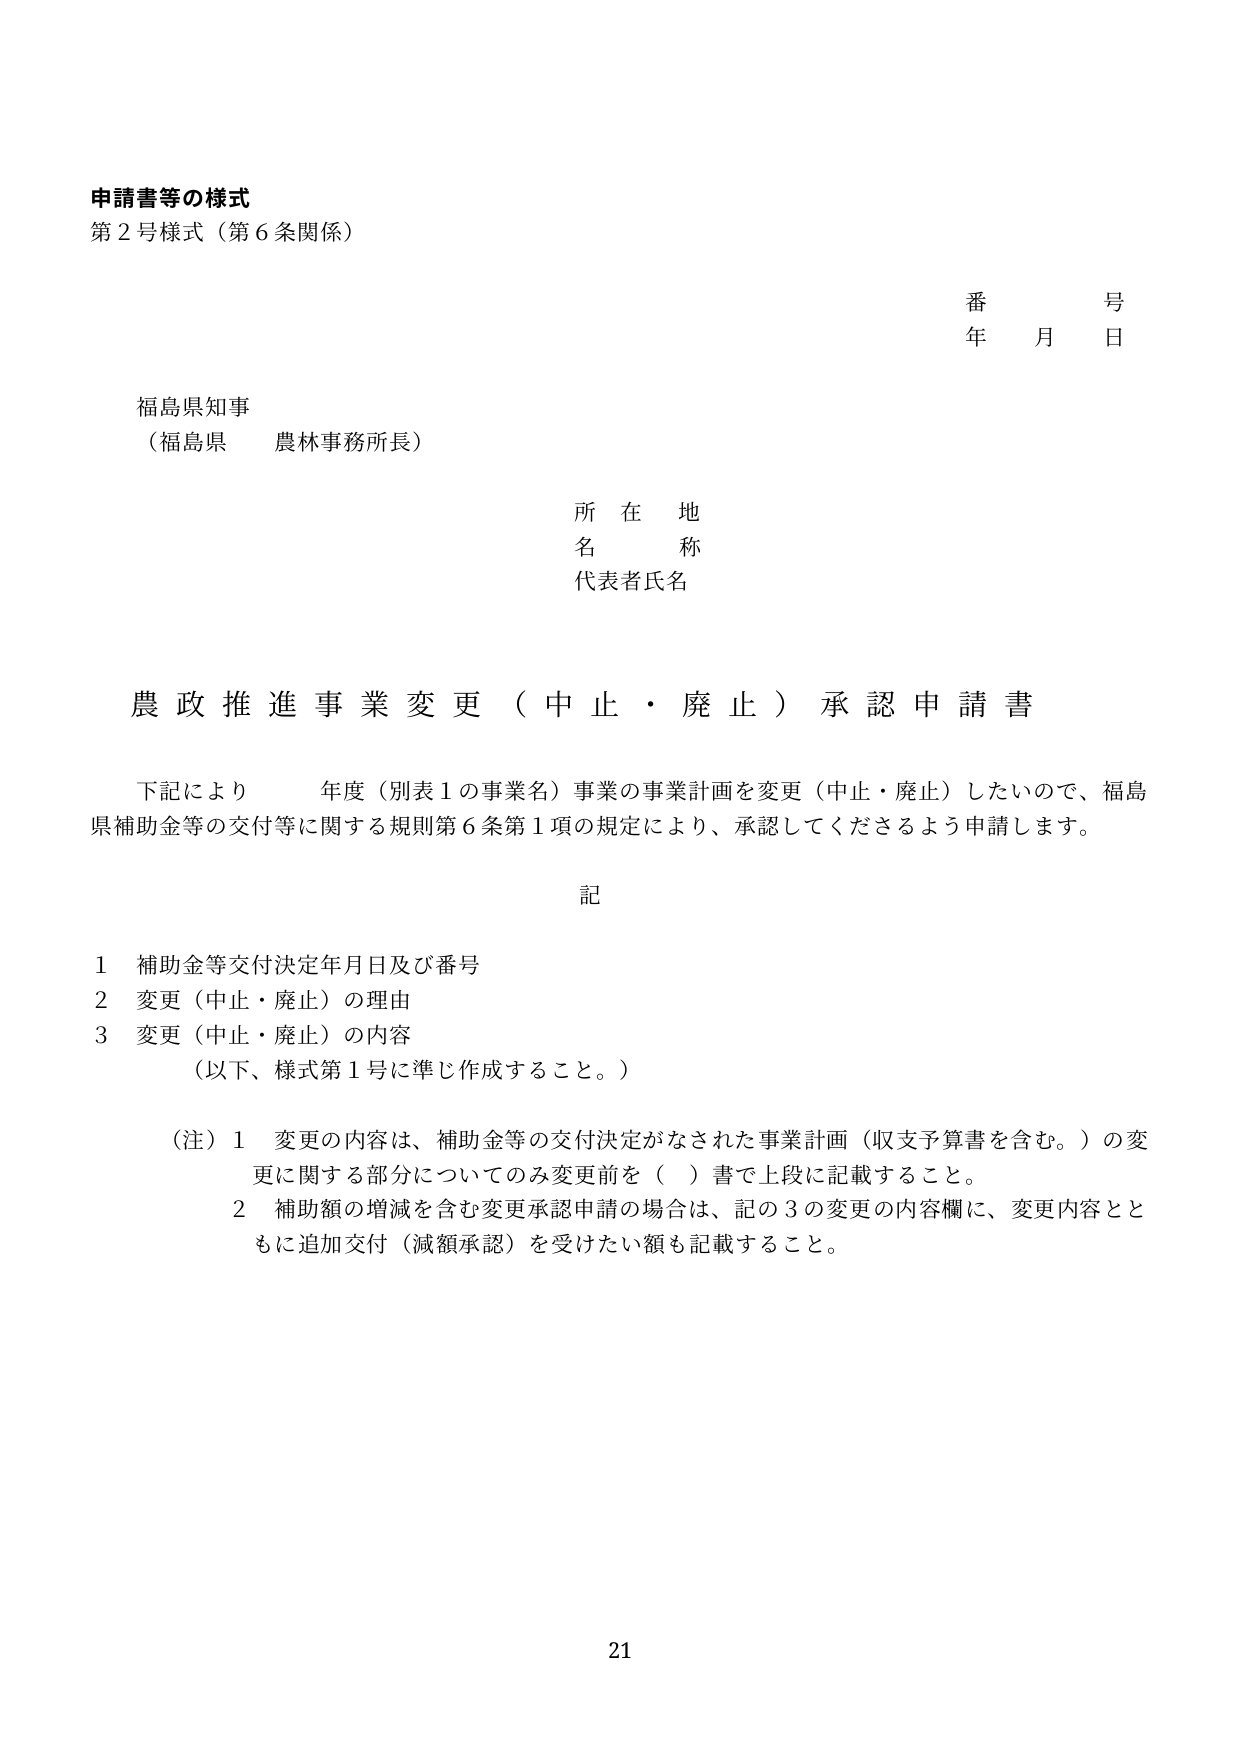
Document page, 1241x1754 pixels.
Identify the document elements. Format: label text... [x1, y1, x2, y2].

text ３ 変更（中止・廃止）の内容 [91, 1017, 1149, 1051]
text 代表者氏名 [553, 563, 1149, 598]
text １ 補助金等交付決定年月日及び番号 [91, 947, 1149, 982]
text （以下、様式第１号に準じ作成すること。） [160, 1051, 1149, 1086]
text 記 [91, 877, 1091, 912]
text 下記により 年度（別表１の事業名）事業の事業計画を変更（中止・廃止）したいので、福島県補助金等の交付等に関する規則第６条第１項の規定により、承認してくださるよう申請します。 [91, 772, 1149, 842]
text 年 月 日 [91, 319, 1126, 353]
text 申請書等の様式 [91, 179, 1091, 214]
text 所在地 [553, 493, 1149, 528]
text 福島県知事 [114, 388, 1149, 423]
text 番 号 [91, 284, 1126, 319]
text ２ 変更（中止・廃止）の理由 [91, 982, 1149, 1017]
text 名称 [553, 528, 1149, 563]
text （注）１ 変更の内容は、補助金等の交付決定がなされた事業計画（収支予算書を含む。）の変更に関する部分についてのみ変更前を（ ）書で上段に記載すること。 [137, 1121, 1149, 1191]
text （福島県 農林事務所長） [114, 423, 1149, 458]
text 第２号様式（第６条関係） [91, 214, 1091, 249]
text 農政推進事業変更（中止・廃止）承認申請書 [91, 668, 1091, 737]
text ２ 補助額の増減を含む変更承認申請の場合は、記の３の変更の内容欄に、変更内容とともに追加交付（減額承認）を受けたい額も記載すること。 [206, 1191, 1149, 1261]
